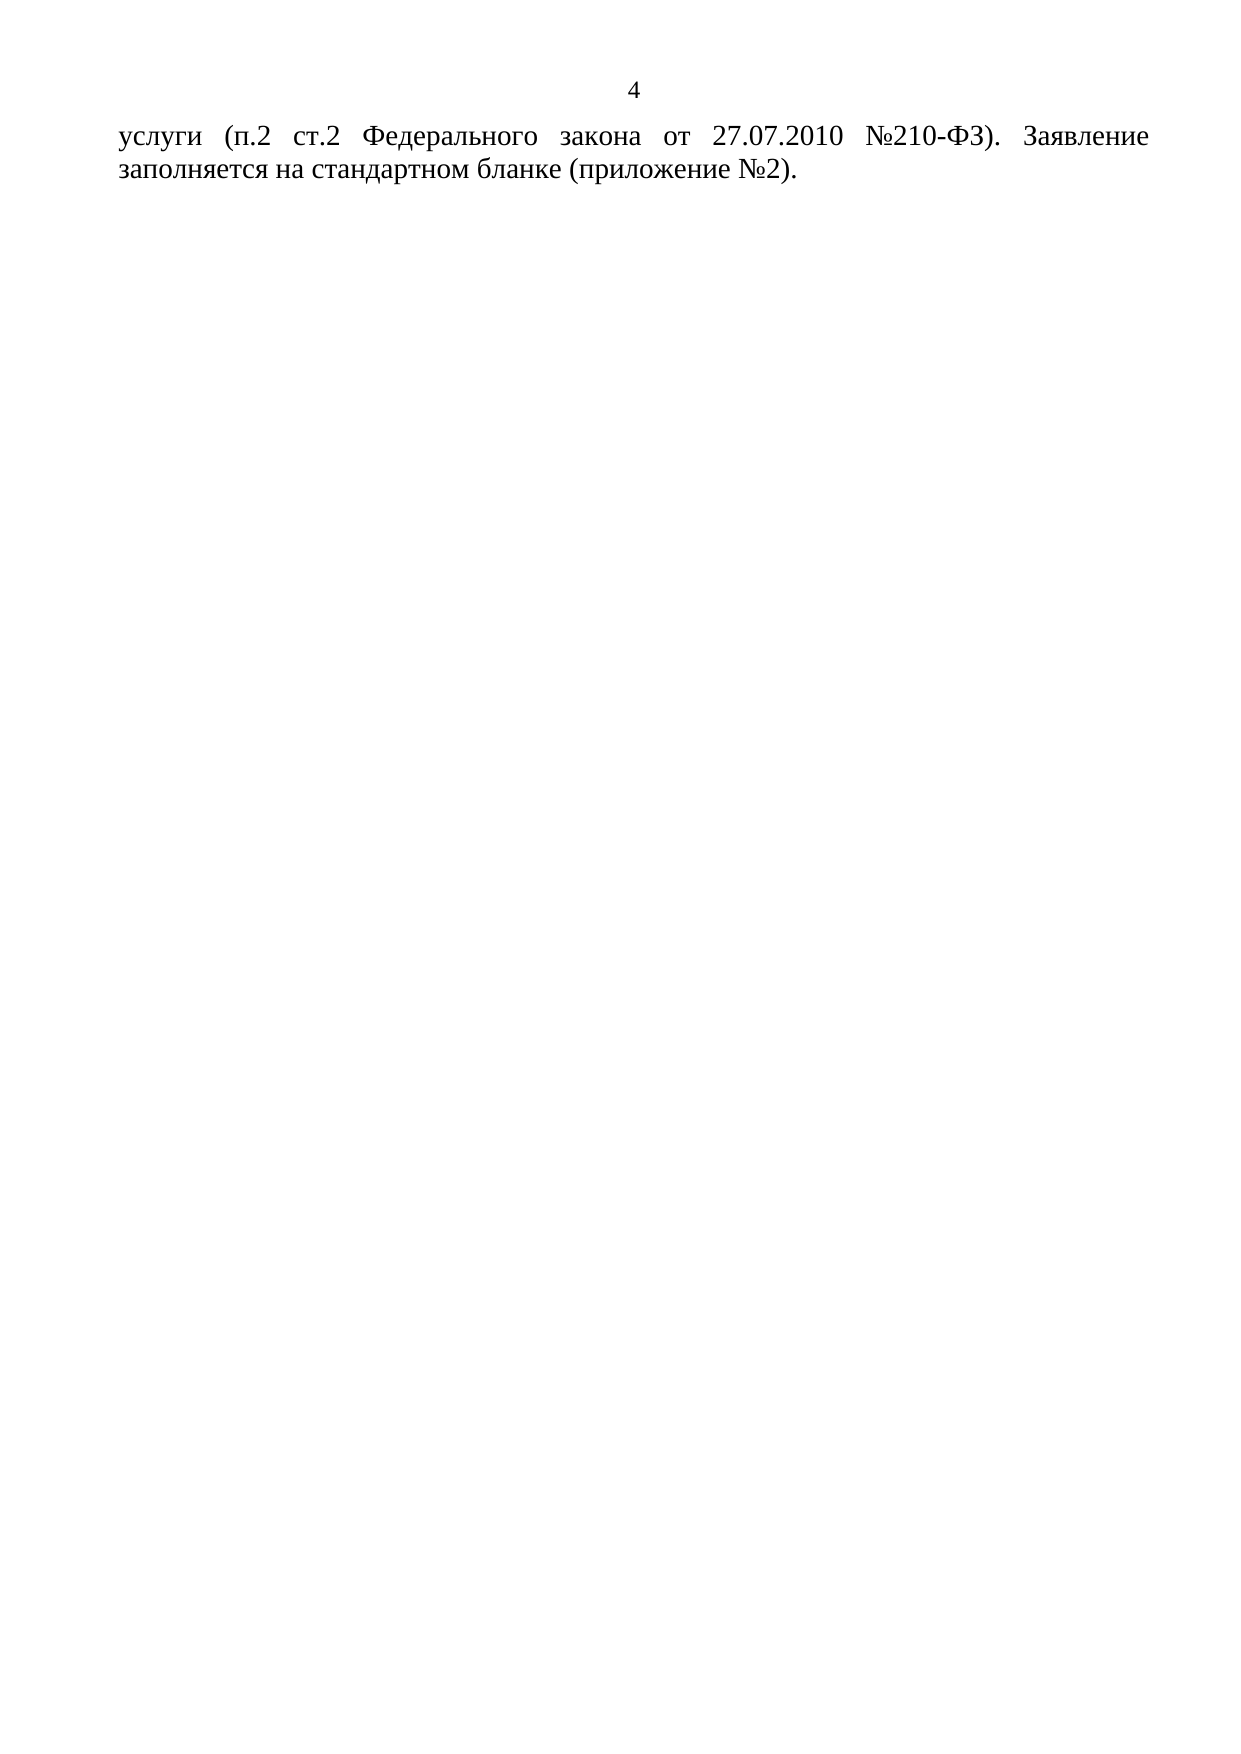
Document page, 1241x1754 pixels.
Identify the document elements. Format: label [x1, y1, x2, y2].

text [118, 118, 1150, 185]
